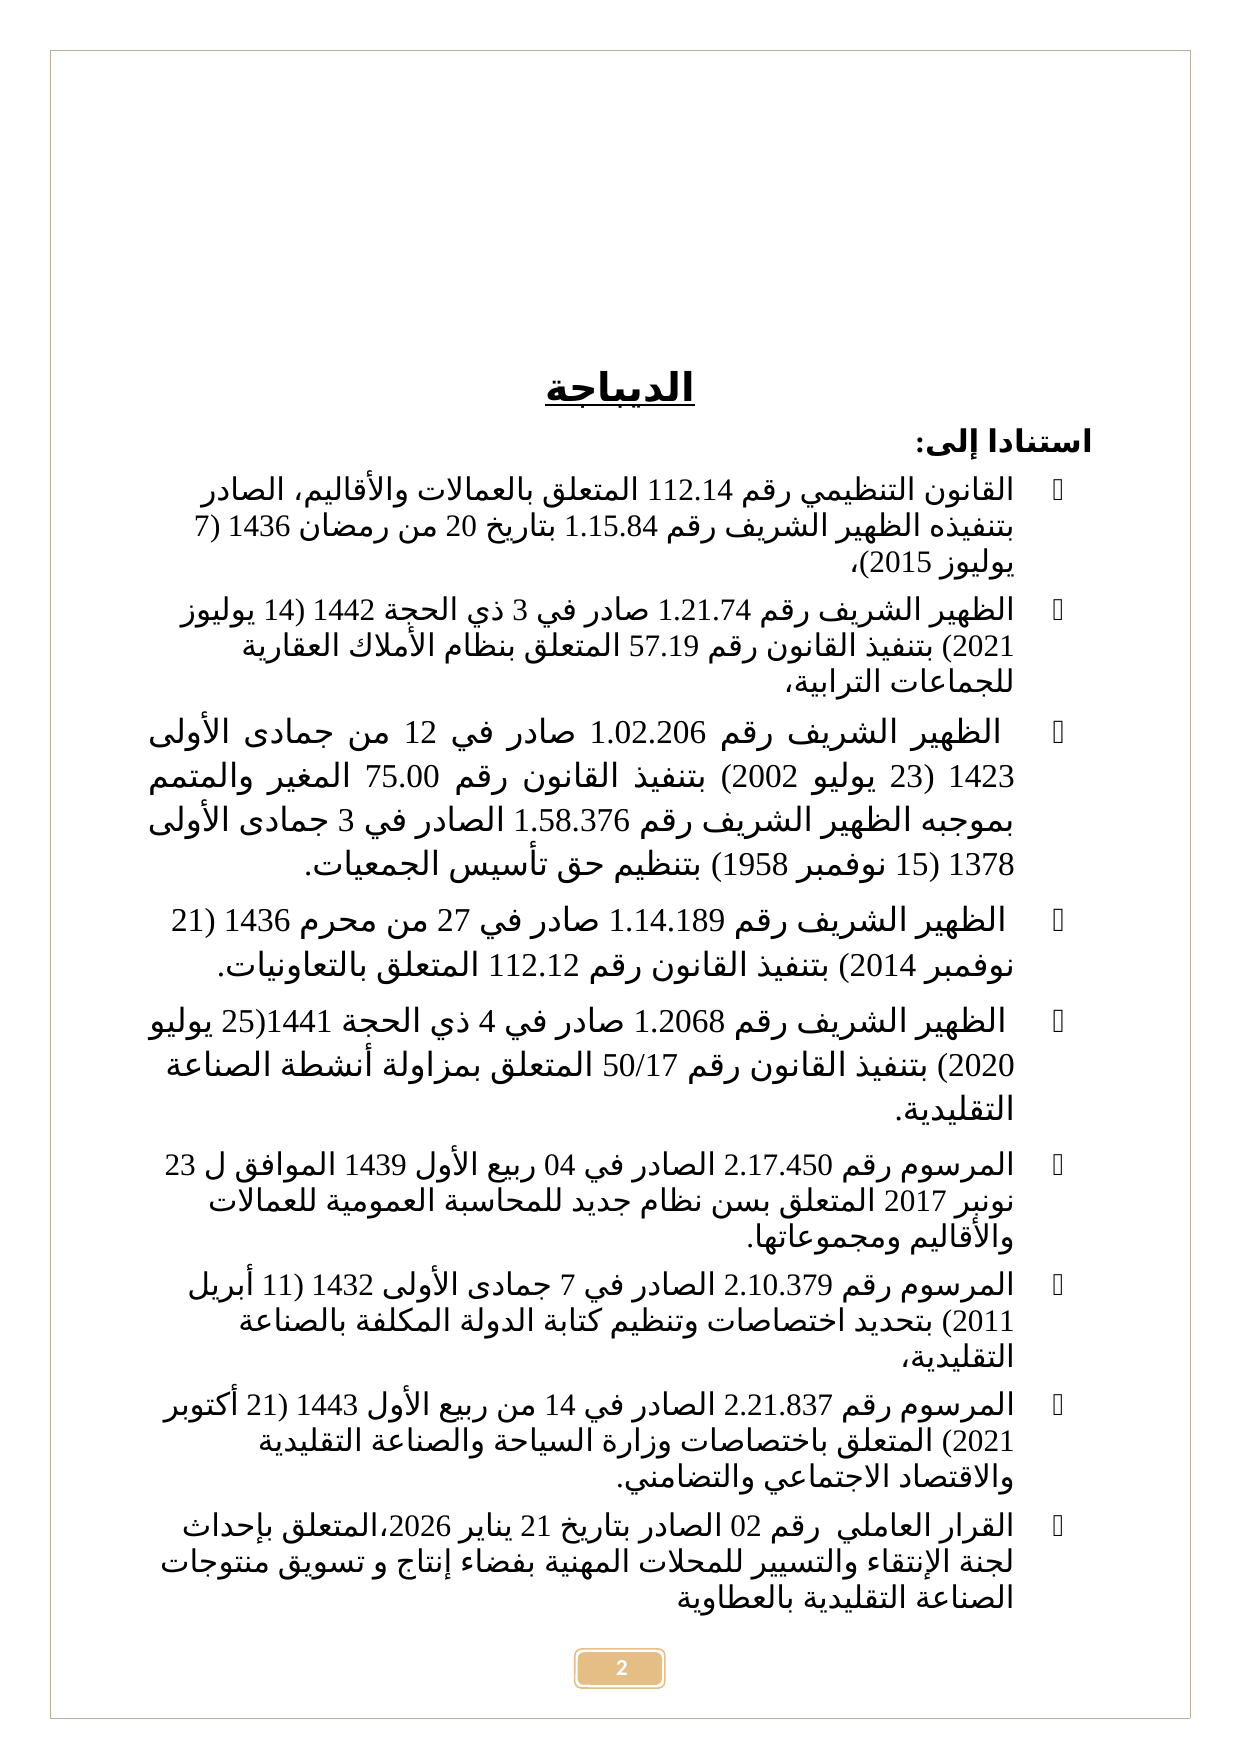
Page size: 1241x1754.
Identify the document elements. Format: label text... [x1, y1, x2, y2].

list الظهير الشريف رقم 1.14.189 صادر في 27 من محرم 1436 (21 نوفمبر 2014) بتنفيذ القانون رقم 112.12 المتعلق بالتعاونيات. [148, 901, 1052, 983]
list المرسوم رقم 2.17.450 الصادر في 04 ربيع الأول 1439 الموافق ل 23 نونبر 2017 المتعلق بسن نظام جديد للمحاسبة العمومية للعمالات والأقاليم ومجموعاتها. [148, 1146, 1052, 1254]
list الظهير الشريف رقم 1.21.74 صادر في 3 ذي الحجة 1442 (14 يوليوز 2021) بتنفيذ القانون رقم 57.19 المتعلق بنظام الأملاك العقارية للجماعات الترابية، [148, 592, 1052, 699]
text استنادا إلى: [148, 423, 1092, 459]
list المرسوم رقم 2.21.837 الصادر في 14 من ربيع الأول 1443 (21 أكتوبر 2021) المتعلق باختصاصات وزارة السياحة والصناعة التقليدية والاقتصاد الاجتماعي والتضامني. [148, 1387, 1052, 1494]
list القرار العاملي رقم 02 الصادر بتاريخ 21 يناير 2026،المتعلق بإحداث لجنة الإنتقاء والتسيير للمحلات المهنية بفضاء إنتاج و تسويق منتوجات الصناعة التقليدية بالعطاوية [148, 1507, 1052, 1615]
list الظهير الشريف رقم 1.02.206 صادر في 12 من جمادى الأولى 1423 (23 يوليو 2002) بتنفيذ القانون رقم 75.00 المغير والمتمم بموجبه الظهير الشريف رقم 1.58.376 الصادر في 3 جمادى الأولى 1378 (15 نوفمبر 1958) بتنظيم حق تأسيس الجمعيات. [148, 712, 1052, 882]
list القانون التنظيمي رقم 112.14 المتعلق بالعمالات والأقاليم، الصادر بتنفيذه الظهير الشريف رقم 1.15.84 بتاريخ 20 من رمضان 1436 (7 يوليوز 2015)، [148, 471, 1052, 579]
list المرسوم رقم 2.10.379 الصادر في 7 جمادى الأولى 1432 (11 أبريل 2011) بتحديد اختصاصات وتنظيم كتابة الدولة المكلفة بالصناعة التقليدية، [148, 1266, 1052, 1374]
list الظهير الشريف رقم 1.2068 صادر في 4 ذي الحجة 1441(25 يوليو 2020) بتنفيذ القانون رقم 50/17 المتعلق بمزاولة أنشطة الصناعة التقليدية. [148, 1001, 1052, 1128]
text الديباجة [148, 365, 1092, 410]
